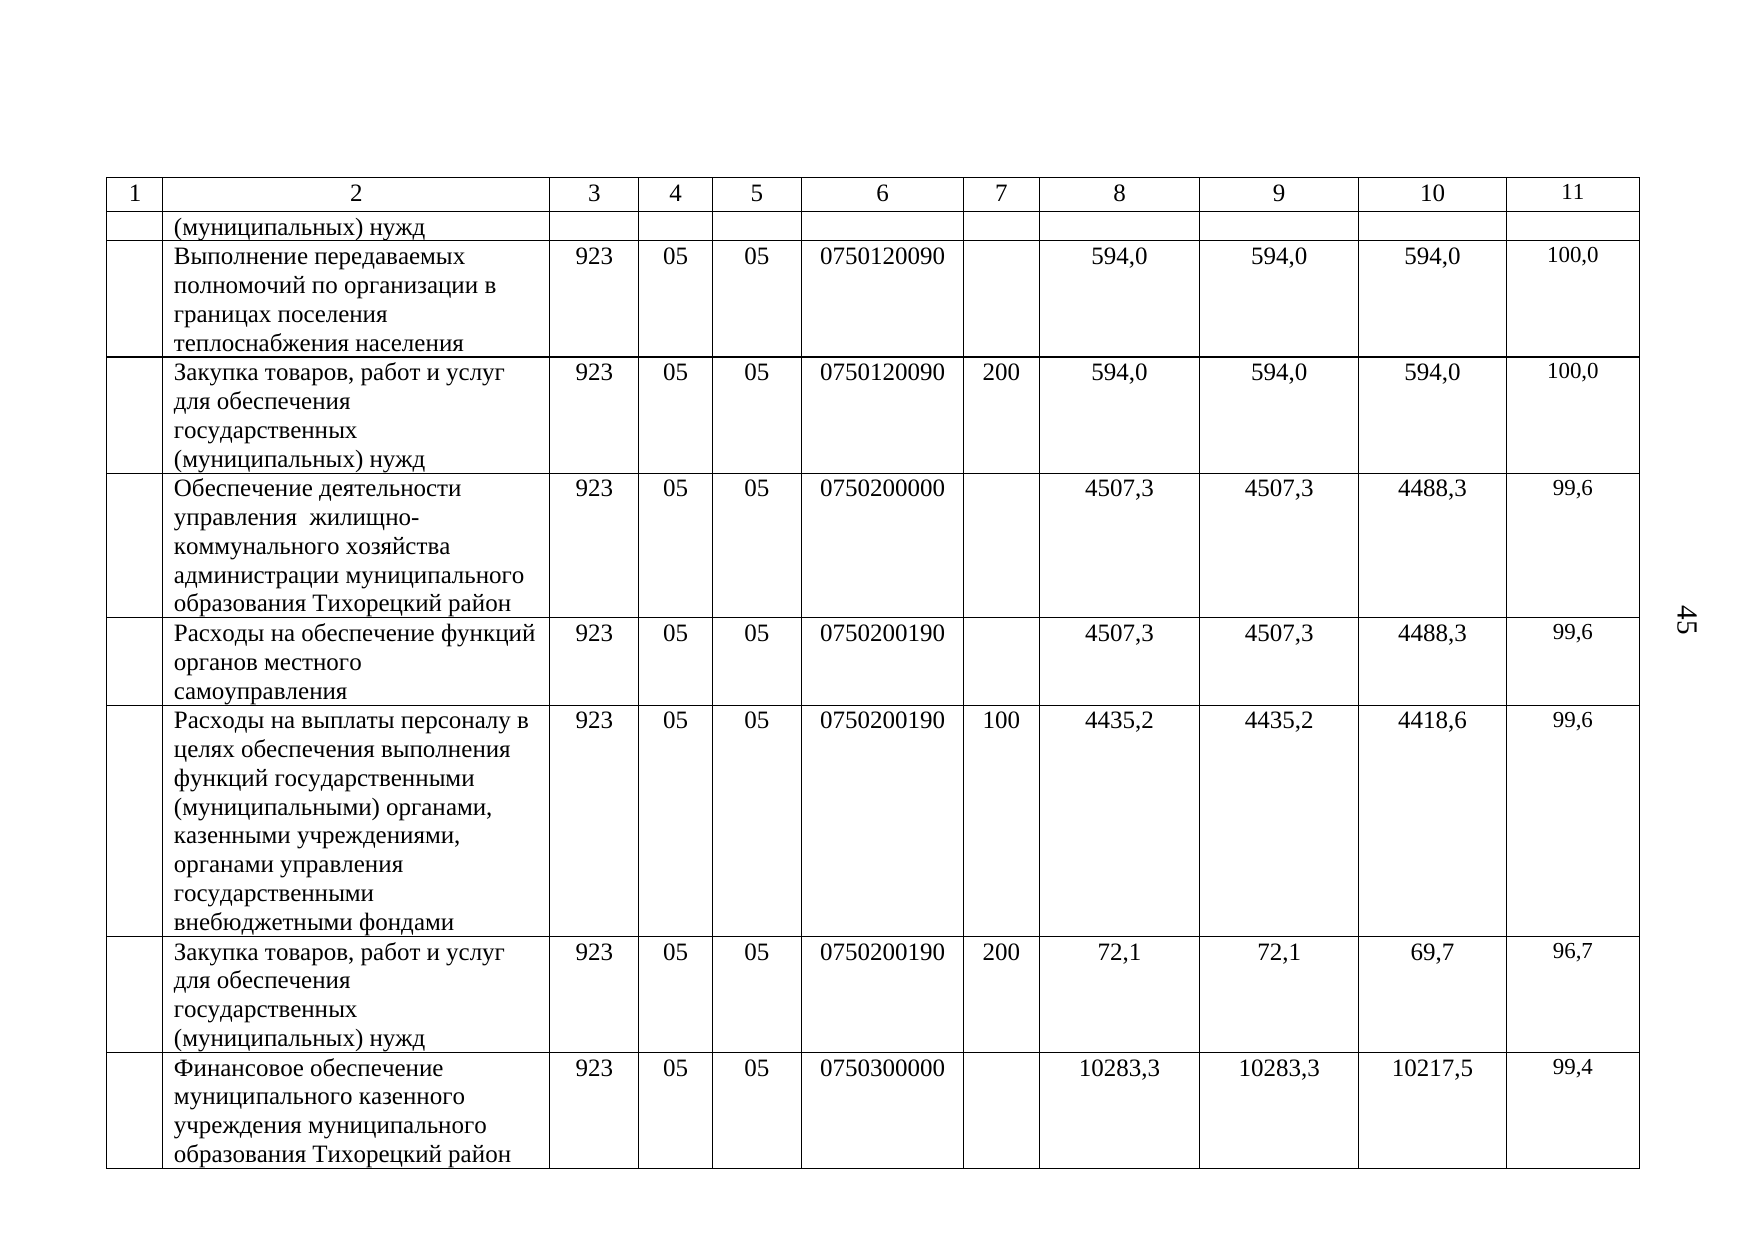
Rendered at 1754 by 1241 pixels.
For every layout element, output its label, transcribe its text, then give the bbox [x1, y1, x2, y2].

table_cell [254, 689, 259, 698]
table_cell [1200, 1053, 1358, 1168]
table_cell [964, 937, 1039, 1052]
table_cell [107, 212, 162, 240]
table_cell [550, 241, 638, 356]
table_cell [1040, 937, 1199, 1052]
table_header 3 [550, 178, 638, 211]
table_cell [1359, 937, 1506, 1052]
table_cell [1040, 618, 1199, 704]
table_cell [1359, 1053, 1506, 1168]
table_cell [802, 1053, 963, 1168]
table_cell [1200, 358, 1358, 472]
table_header 7 [964, 178, 1039, 211]
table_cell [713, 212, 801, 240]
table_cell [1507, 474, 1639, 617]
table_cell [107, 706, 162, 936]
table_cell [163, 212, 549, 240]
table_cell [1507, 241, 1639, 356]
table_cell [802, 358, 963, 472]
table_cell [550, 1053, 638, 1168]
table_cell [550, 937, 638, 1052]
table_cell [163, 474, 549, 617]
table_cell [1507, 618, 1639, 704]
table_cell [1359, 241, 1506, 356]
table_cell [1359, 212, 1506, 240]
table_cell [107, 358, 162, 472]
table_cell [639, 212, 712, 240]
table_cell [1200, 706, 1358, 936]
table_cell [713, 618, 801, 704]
table_header 5 [713, 178, 801, 211]
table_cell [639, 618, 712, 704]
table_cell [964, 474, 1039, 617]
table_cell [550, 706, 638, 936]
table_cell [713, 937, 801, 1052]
table_header 1 [107, 178, 162, 211]
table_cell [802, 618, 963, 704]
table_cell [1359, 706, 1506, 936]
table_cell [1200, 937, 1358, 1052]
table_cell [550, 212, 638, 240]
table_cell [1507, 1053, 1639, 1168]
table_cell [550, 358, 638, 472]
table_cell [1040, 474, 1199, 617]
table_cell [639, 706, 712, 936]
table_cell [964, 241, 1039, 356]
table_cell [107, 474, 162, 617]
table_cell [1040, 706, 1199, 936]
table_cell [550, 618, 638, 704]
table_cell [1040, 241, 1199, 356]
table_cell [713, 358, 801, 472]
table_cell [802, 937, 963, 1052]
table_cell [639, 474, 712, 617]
table_header 2 [163, 178, 549, 211]
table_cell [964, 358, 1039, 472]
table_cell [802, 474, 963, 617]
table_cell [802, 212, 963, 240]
table_header 11 [1507, 178, 1639, 211]
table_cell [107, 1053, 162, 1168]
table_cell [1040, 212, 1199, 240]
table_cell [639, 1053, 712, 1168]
table_header 8 [1040, 178, 1199, 211]
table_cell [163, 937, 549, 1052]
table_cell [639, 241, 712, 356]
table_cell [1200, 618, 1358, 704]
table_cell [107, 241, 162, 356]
table_header 6 [802, 178, 963, 211]
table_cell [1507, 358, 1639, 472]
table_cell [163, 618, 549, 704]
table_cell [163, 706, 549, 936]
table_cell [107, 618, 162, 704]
table_header 4 [639, 178, 712, 211]
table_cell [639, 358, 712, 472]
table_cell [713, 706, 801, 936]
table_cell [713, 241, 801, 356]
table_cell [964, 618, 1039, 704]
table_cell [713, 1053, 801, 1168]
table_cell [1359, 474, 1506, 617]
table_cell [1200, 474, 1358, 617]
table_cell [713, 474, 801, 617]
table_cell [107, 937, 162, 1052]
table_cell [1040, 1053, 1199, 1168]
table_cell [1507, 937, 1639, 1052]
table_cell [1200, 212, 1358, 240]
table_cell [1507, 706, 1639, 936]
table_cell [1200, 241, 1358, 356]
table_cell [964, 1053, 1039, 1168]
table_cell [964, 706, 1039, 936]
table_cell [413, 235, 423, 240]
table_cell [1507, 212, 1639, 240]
table_header 10 [1359, 178, 1506, 211]
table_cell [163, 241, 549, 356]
table_header 9 [1200, 178, 1358, 211]
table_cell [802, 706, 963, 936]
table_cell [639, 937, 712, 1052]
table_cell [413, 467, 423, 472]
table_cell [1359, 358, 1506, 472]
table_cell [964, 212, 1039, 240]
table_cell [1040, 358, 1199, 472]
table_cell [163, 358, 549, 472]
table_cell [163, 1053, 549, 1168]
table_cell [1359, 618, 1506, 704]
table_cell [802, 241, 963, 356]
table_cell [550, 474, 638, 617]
